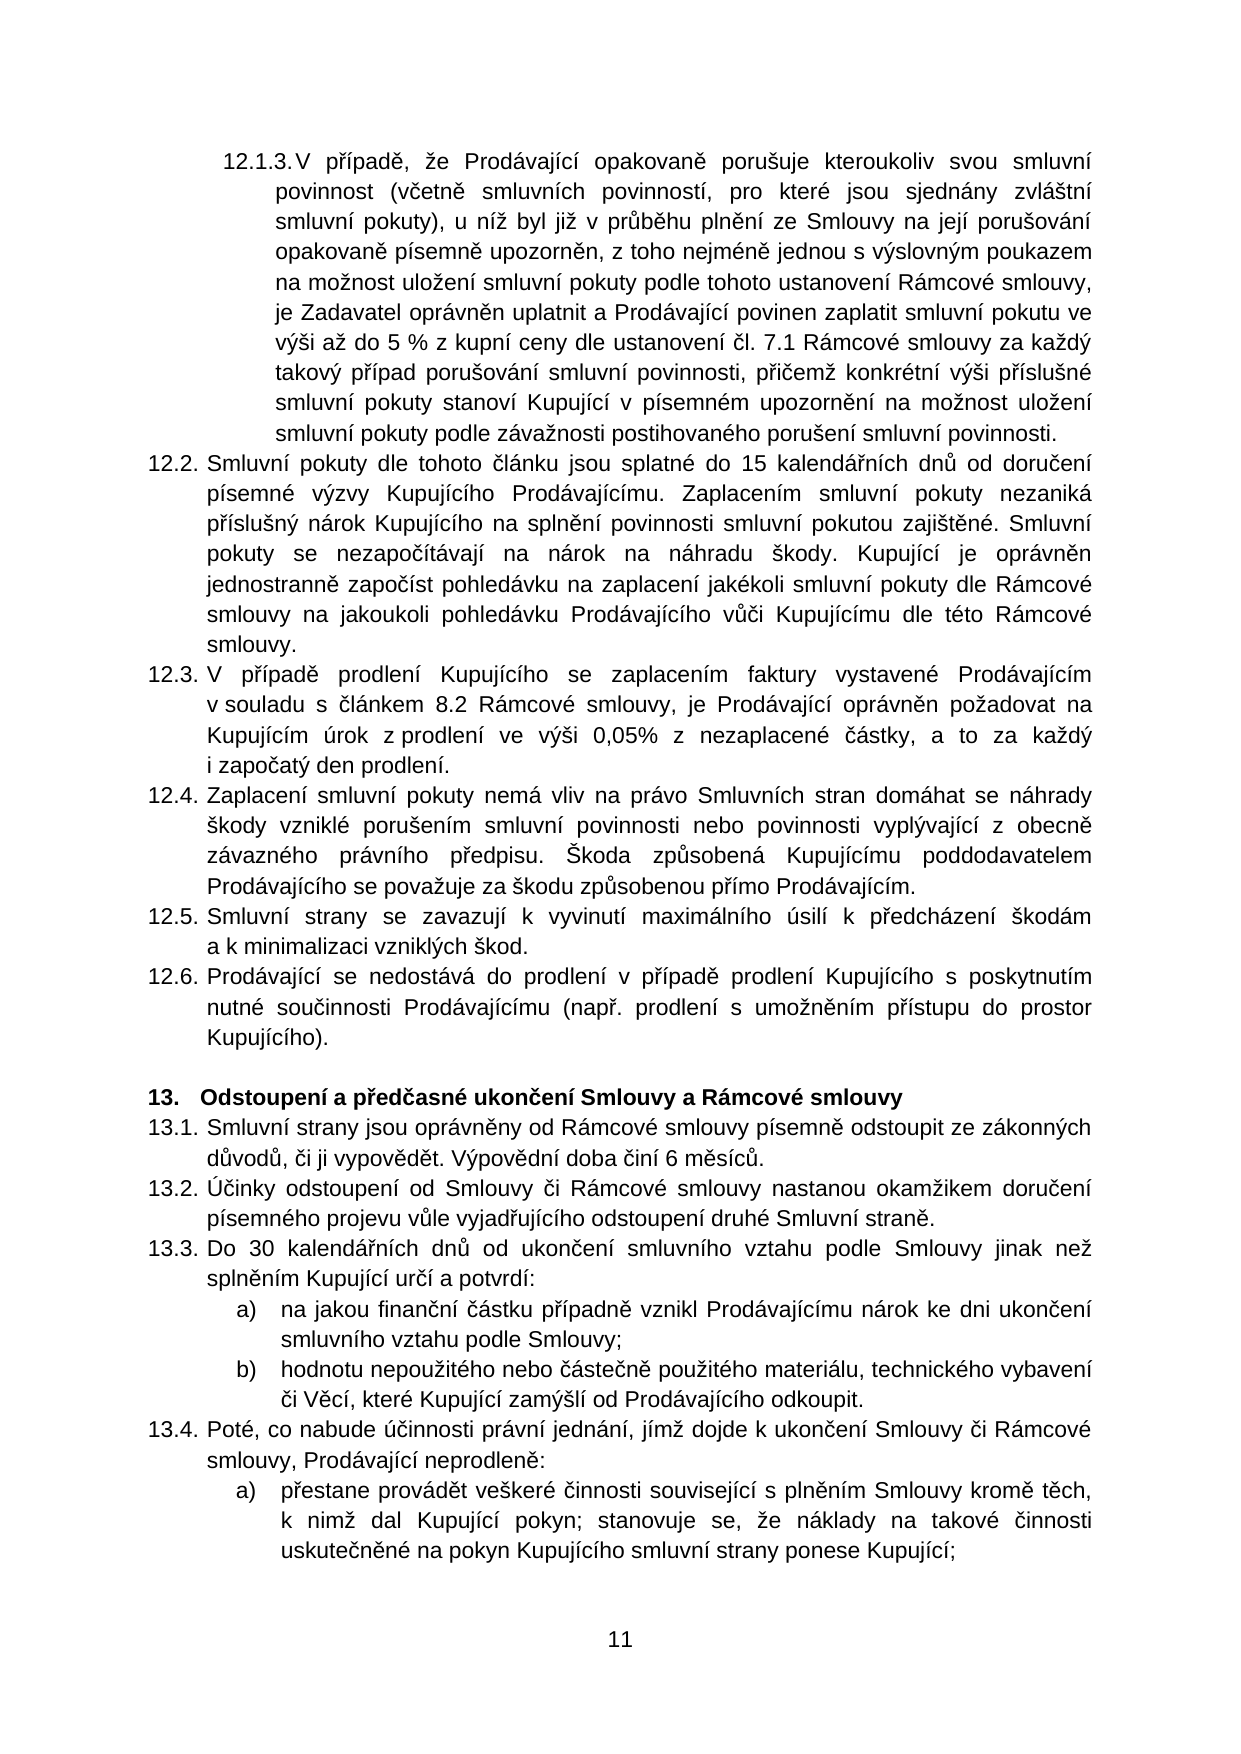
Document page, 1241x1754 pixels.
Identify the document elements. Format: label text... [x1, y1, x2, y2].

list Poté, co nabude účinnosti právní jednání, jímž dojde k ukončení Smlouvy či Rámcové smlouvy, Prodávající neprodleně: [148, 1416, 1093, 1473]
list přestane provádět veškeré činnosti související s plněním Smlouvy kromě těch, k nimž dal Kupující pokyn; stanovuje se, že náklady na takové činnosti uskutečněné na pokyn Kupujícího smluvní strany ponese Kupující; [236, 1477, 1093, 1563]
list Do 30 kalendářních dnů od ukončení smluvního vztahu podle Smlouvy jinak než splněním Kupující určí a potvrdí: [148, 1235, 1093, 1292]
list Zaplacení smluvní pokuty nemá vliv na právo Smluvních stran domáhat se náhrady škody vzniklé porušením smluvní povinnosti nebo povinnosti vyplývající z obecně závazného právního předpisu. Škoda způsobená Kupujícímu poddodavatelem Prodávajícího se považuje za škodu způsobenou přímo Prodávajícím. [148, 782, 1093, 899]
list V případě prodlení Kupujícího se zaplacením faktury vystavené Prodávajícím v souladu s článkem 8.2 Rámcové smlouvy, je Prodávající oprávněn požadovat na Kupujícím úrok z prodlení ve výši 0,05% z nezaplacené částky, a to za každý i započatý den prodlení. [148, 661, 1093, 778]
list Smluvní pokuty dle tohoto článku jsou splatné do 15 kalendářních dnů od doručení písemné výzvy Kupujícího Prodávajícímu. Zaplacením smluvní pokuty nezaniká příslušný nárok Kupujícího na splnění povinnosti smluvní pokutou zajištěné. Smluvní pokuty se nezapočítávají na nárok na náhradu škody. Kupující je oprávněn jednostranně započíst pohledávku na zaplacení jakékoli smluvní pokuty dle Rámcové smlouvy na jakoukoli pohledávku Prodávajícího vůči Kupujícímu dle této Rámcové smlouvy. [148, 450, 1093, 657]
list V případě, že Prodávající opakovaně porušuje kteroukoliv svou smluvní povinnost (včetně smluvních povinností, pro které jsou sjednány zvláštní smluvní pokuty), u níž byl již v průběhu plnění ze Smlouvy na její porušování opakovaně písemně upozorněn, z toho nejméně jednou s výslovným poukazem na možnost uložení smluvní pokuty podle tohoto ustanovení Rámcové smlouvy, je Zadavatel oprávněn uplatnit a Prodávající povinen zaplatit smluvní pokutu ve výši až do 5 % z kupní ceny dle ustanovení čl. 7.1 Rámcové smlouvy za každý takový případ porušování smluvní povinnosti, přičemž konkrétní výši příslušné smluvní pokuty stanoví Kupující v písemném upozornění na možnost uložení smluvní pokuty podle závažnosti postihovaného porušení smluvní povinnosti. [223, 148, 1093, 446]
list Smluvní strany se zavazují k vyvinutí maximálního úsilí k předcházení škodám a k minimalizaci vzniklých škod. [148, 903, 1093, 959]
list na jakou finanční částku případně vznikl Prodávajícímu nárok ke dni ukončení smluvního vztahu podle Smlouvy; [236, 1296, 1093, 1352]
list Účinky odstoupení od Smlouvy či Rámcové smlouvy nastanou okamžikem doručení písemného projevu vůle vyjadřujícího odstoupení druhé Smluvní straně. [148, 1175, 1093, 1231]
list Prodávající se nedostává do prodlení v případě prodlení Kupujícího s poskytnutím nutné součinnosti Prodávajícímu (např. prodlení s umožněním přístupu do prostor Kupujícího). [148, 963, 1093, 1050]
list Smluvní strany jsou oprávněny od Rámcové smlouvy písemně odstoupit ze zákonných důvodů, či ji vypovědět. Výpovědní doba činí 6 měsíců. [148, 1114, 1093, 1171]
list Odstoupení a předčasné ukončení Smlouvy a Rámcové smlouvy [148, 1084, 1093, 1110]
list hodnotu nepoužitého nebo částečně použitého materiálu, technického vybavení či Věcí, které Kupující zamýšlí od Prodávajícího odkoupit. [236, 1356, 1093, 1412]
